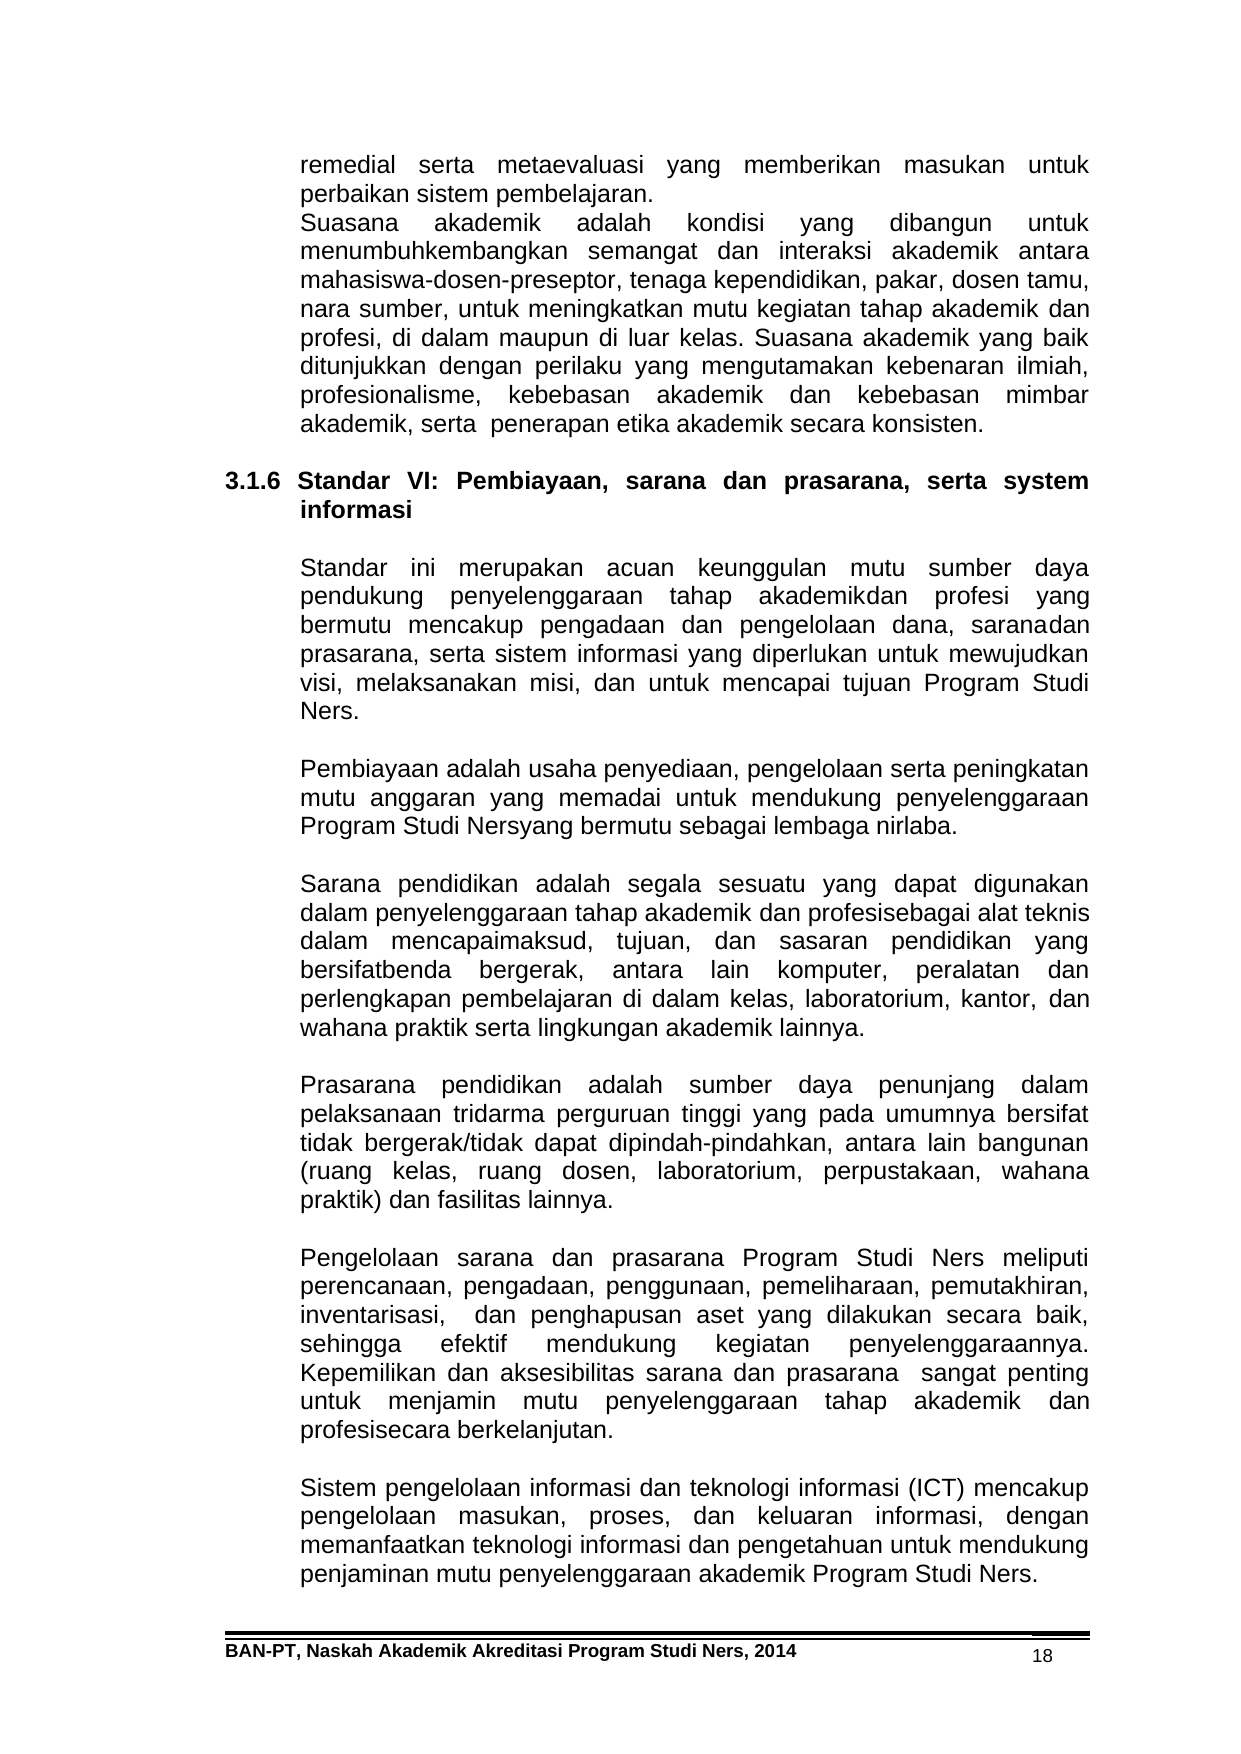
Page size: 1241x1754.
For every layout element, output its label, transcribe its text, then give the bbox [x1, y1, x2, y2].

text Pengelolaan sarana dan prasarana Program Studi Ners meliputi perencanaan, pengadaan, penggunaan, pemeliharaan, pemutakhiran, inventarisasi, dan penghapusan aset yang dilakukan secara baik, sehingga efektif mendukung kegiatan penyelenggaraannya. Kepemilikan dan aksesibilitas sarana dan prasarana sangat penting untuk menjamin mutu penyelenggaraan tahap akademik dan profesisecara berkelanjutan. [300, 1242, 1090, 1444]
text Prasarana pendidikan adalah sumber daya penunjang dalam pelaksanaan tridarma perguruan tinggi yang pada umumnya bersifat tidak bergerak/tidak dapat dipindah-pindahkan, antara lain bangunan (ruang kelas, ruang dosen, laboratorium, perpustakaan, wahana praktik) dan fasilitas lainnya. [300, 1070, 1090, 1214]
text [300, 150, 1090, 207]
text Sarana pendidikan adalah segala sesuatu yang dapat digunakan dalam penyelenggaraan tahap akademik dan profesisebagai alat teknis dalam mencapaimaksud, tujuan, dan sasaran pendidikan yang bersifatbenda bergerak, antara lain komputer, peralatan dan perlengkapan pembelajaran di dalam kelas, laboratorium, kantor, dan wahana praktik serta lingkungan akademik lainnya. [300, 869, 1090, 1041]
text Pembiayaan adalah usaha penyediaan, pengelolaan serta peningkatan mutu anggaran yang memadai untuk mendukung penyelenggaraan Program Studi Nersyang bermutu sebagai lembaga nirlaba. [300, 754, 1090, 840]
subtitle 3.1.6 Standar VI: Pembiayaan, sarana dan prasarana, serta system informasi [225, 466, 1090, 524]
text Sistem pengelolaan informasi dan teknologi informasi (ICT) mencakup pengelolaan masukan, proses, dan keluaran informasi, dengan memanfaatkan teknologi informasi dan pengetahuan untuk mendukung penjaminan mutu penyelenggaraan akademik Program Studi Ners. [300, 1472, 1090, 1587]
text Standar ini merupakan acuan keunggulan mutu sumber daya pendukung penyelenggaraan tahap akademikdan profesi yang bermutu mencakup pengadaan dan pengelolaan dana, saranadan prasarana, serta sistem informasi yang diperlukan untuk mewujudkan visi, melaksanakan misi, dan untuk mencapai tujuan Program Studi Ners. [300, 552, 1090, 725]
text Suasana akademik adalah kondisi yang dibangun untuk menumbuhkembangkan semangat dan interaksi akademik antara mahasiswa-dosen-preseptor, tenaga kependidikan, pakar, dosen tamu, nara sumber, untuk meningkatkan mutu kegiatan tahap akademik dan profesi, di dalam maupun di luar kelas. Suasana akademik yang baik ditunjukkan dengan perilaku yang mengutamakan kebenaran ilmiah, profesionalisme, kebebasan akademik dan kebebasan mimbar akademik, serta penerapan etika akademik secara konsisten. [300, 207, 1090, 437]
